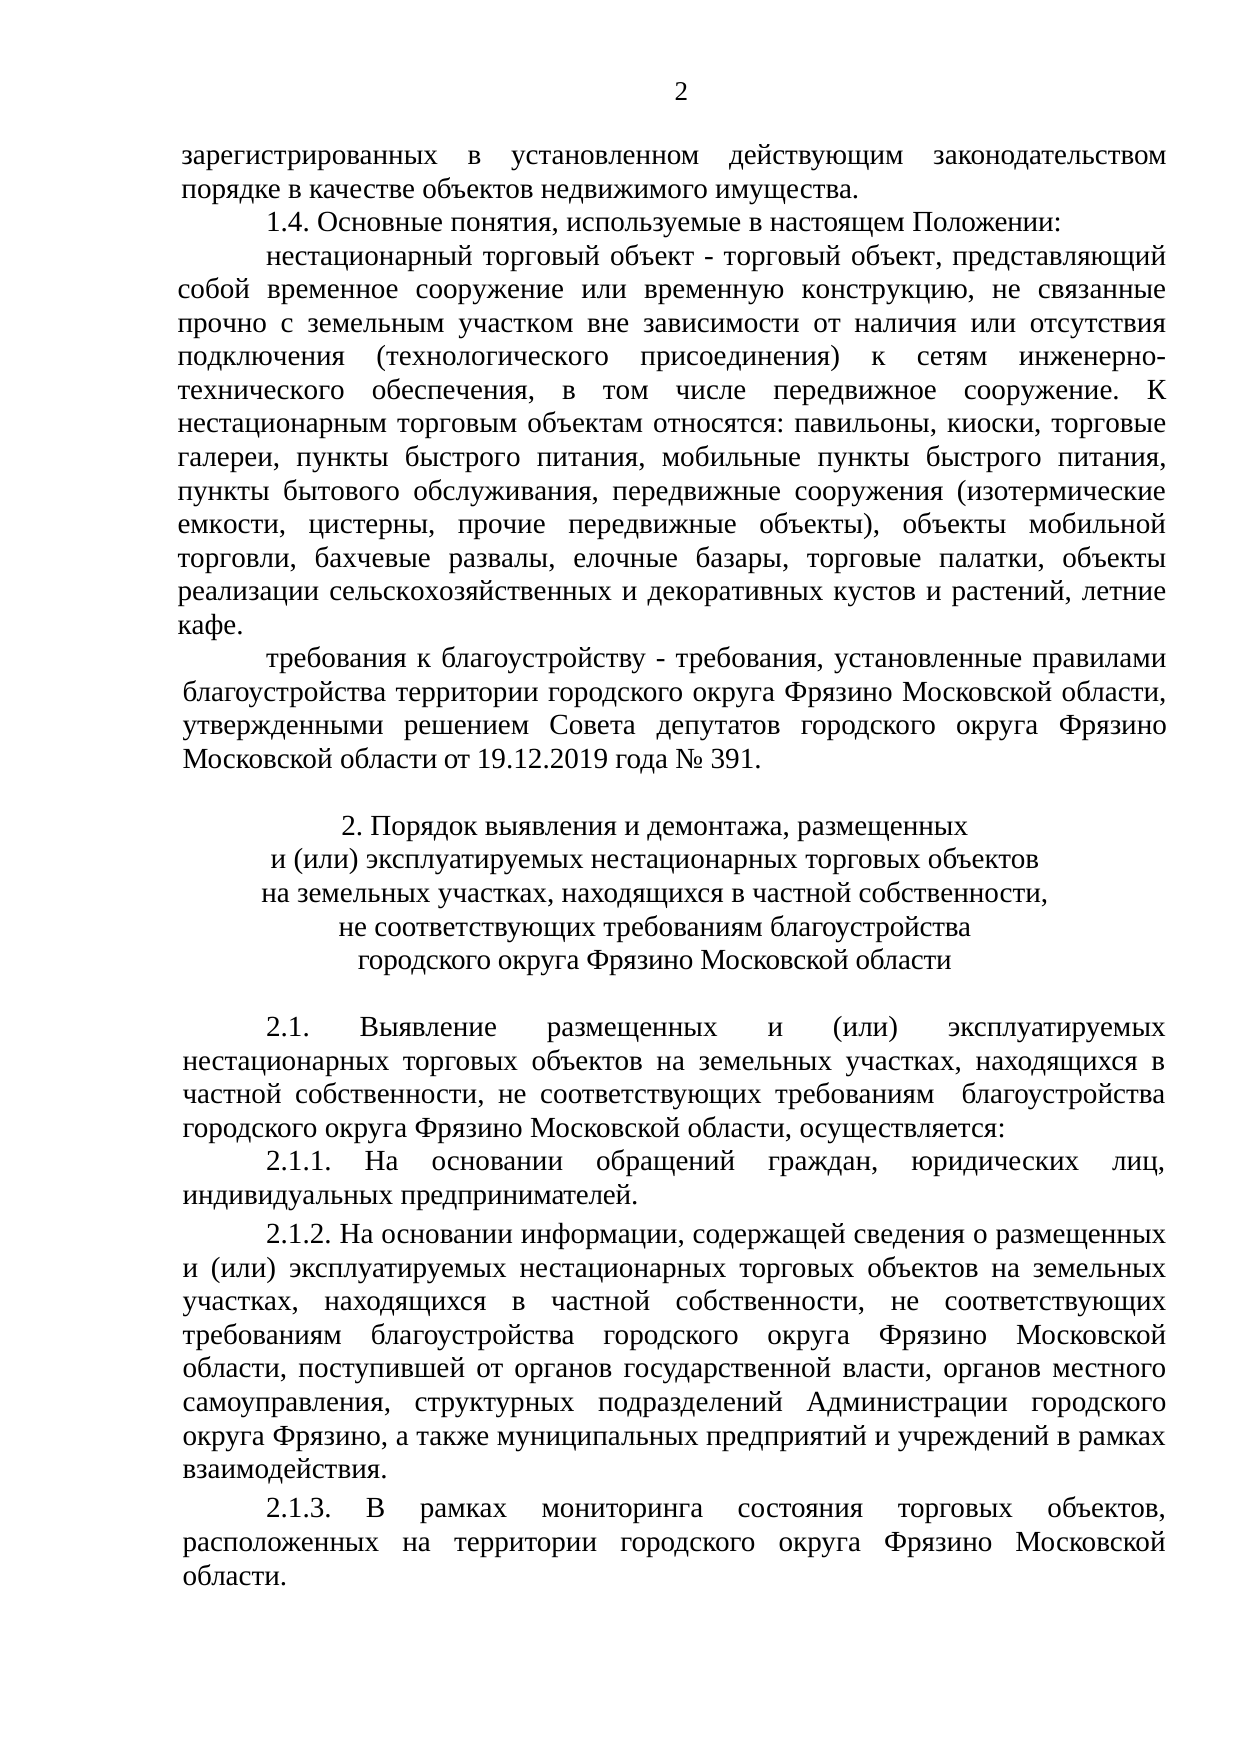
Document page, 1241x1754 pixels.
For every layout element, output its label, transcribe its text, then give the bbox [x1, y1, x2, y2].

text городского округа Фрязино Московской области [181, 942, 1128, 976]
text нестационарный торговый объект - торговый объект, представляющий собой временное сооружение или временную конструкцию, не связанные прочно с земельным участком вне зависимости от наличия или отсутствия подключения (технологического присоединения) к сетям инженерно-технического обеспечения, в том числе передвижное сооружение. К нестационарным торговым объектам относятся: павильоны, киоски, торговые галереи, пункты быстрого питания, мобильные пункты быстрого питания, пункты бытового обслуживания, передвижные сооружения (изотермические емкости, цистерны, прочие передвижные объекты), объекты мобильной торговли, бахчевые развалы, елочные базары, торговые палатки, объекты реализации сельскохозяйственных и декоративных кустов и растений, летние кафе. [177, 238, 1167, 640]
text не соответствующих требованиям благоустройства [181, 909, 1128, 942]
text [181, 137, 1167, 204]
text 2.1.3. В рамках мониторинга состояния торговых объектов, расположенных на территории городского округа Фрязино Московской области. [182, 1491, 1167, 1591]
text требования к благоустройству - требования, установленные правилами благоустройства территории городского округа Фрязино Московской области, утвержденными решением Совета депутатов городского округа Фрязино Московской области от 19.12.2019 года № 391. [182, 640, 1167, 774]
text 2.1.1. На основании обращений граждан, юридических лиц, индивидуальных предпринимателей. [182, 1143, 1166, 1211]
text на земельных участках, находящихся в частной собственности, [181, 875, 1128, 909]
text 2.1.2. На основании информации, содержащей сведения о размещенных и (или) эксплуатируемых нестационарных торговых объектов на земельных участках, находящихся в частной собственности, не соответствующих требованиям благоустройства городского округа Фрязино Московской области, поступившей от органов государственной власти, органов местного самоуправления, структурных подразделений Администрации городского округа Фрязино, а также муниципальных предприятий и учреждений в рамках взаимодействия. [182, 1216, 1167, 1485]
text 1.4. Основные понятия, используемые в настоящем Положении: [181, 204, 1167, 238]
text 2. Порядок выявления и демонтажа, размещенных [181, 808, 1128, 842]
text и (или) эксплуатируемых нестационарных торговых объектов [181, 842, 1128, 875]
text 2.1. Выявление размещенных и (или) эксплуатируемых нестационарных торговых объектов на земельных участках, находящихся в частной собственности, не соответствующих требованиям благоустройства городского округа Фрязино Московской области, осуществляется: [182, 1009, 1166, 1143]
